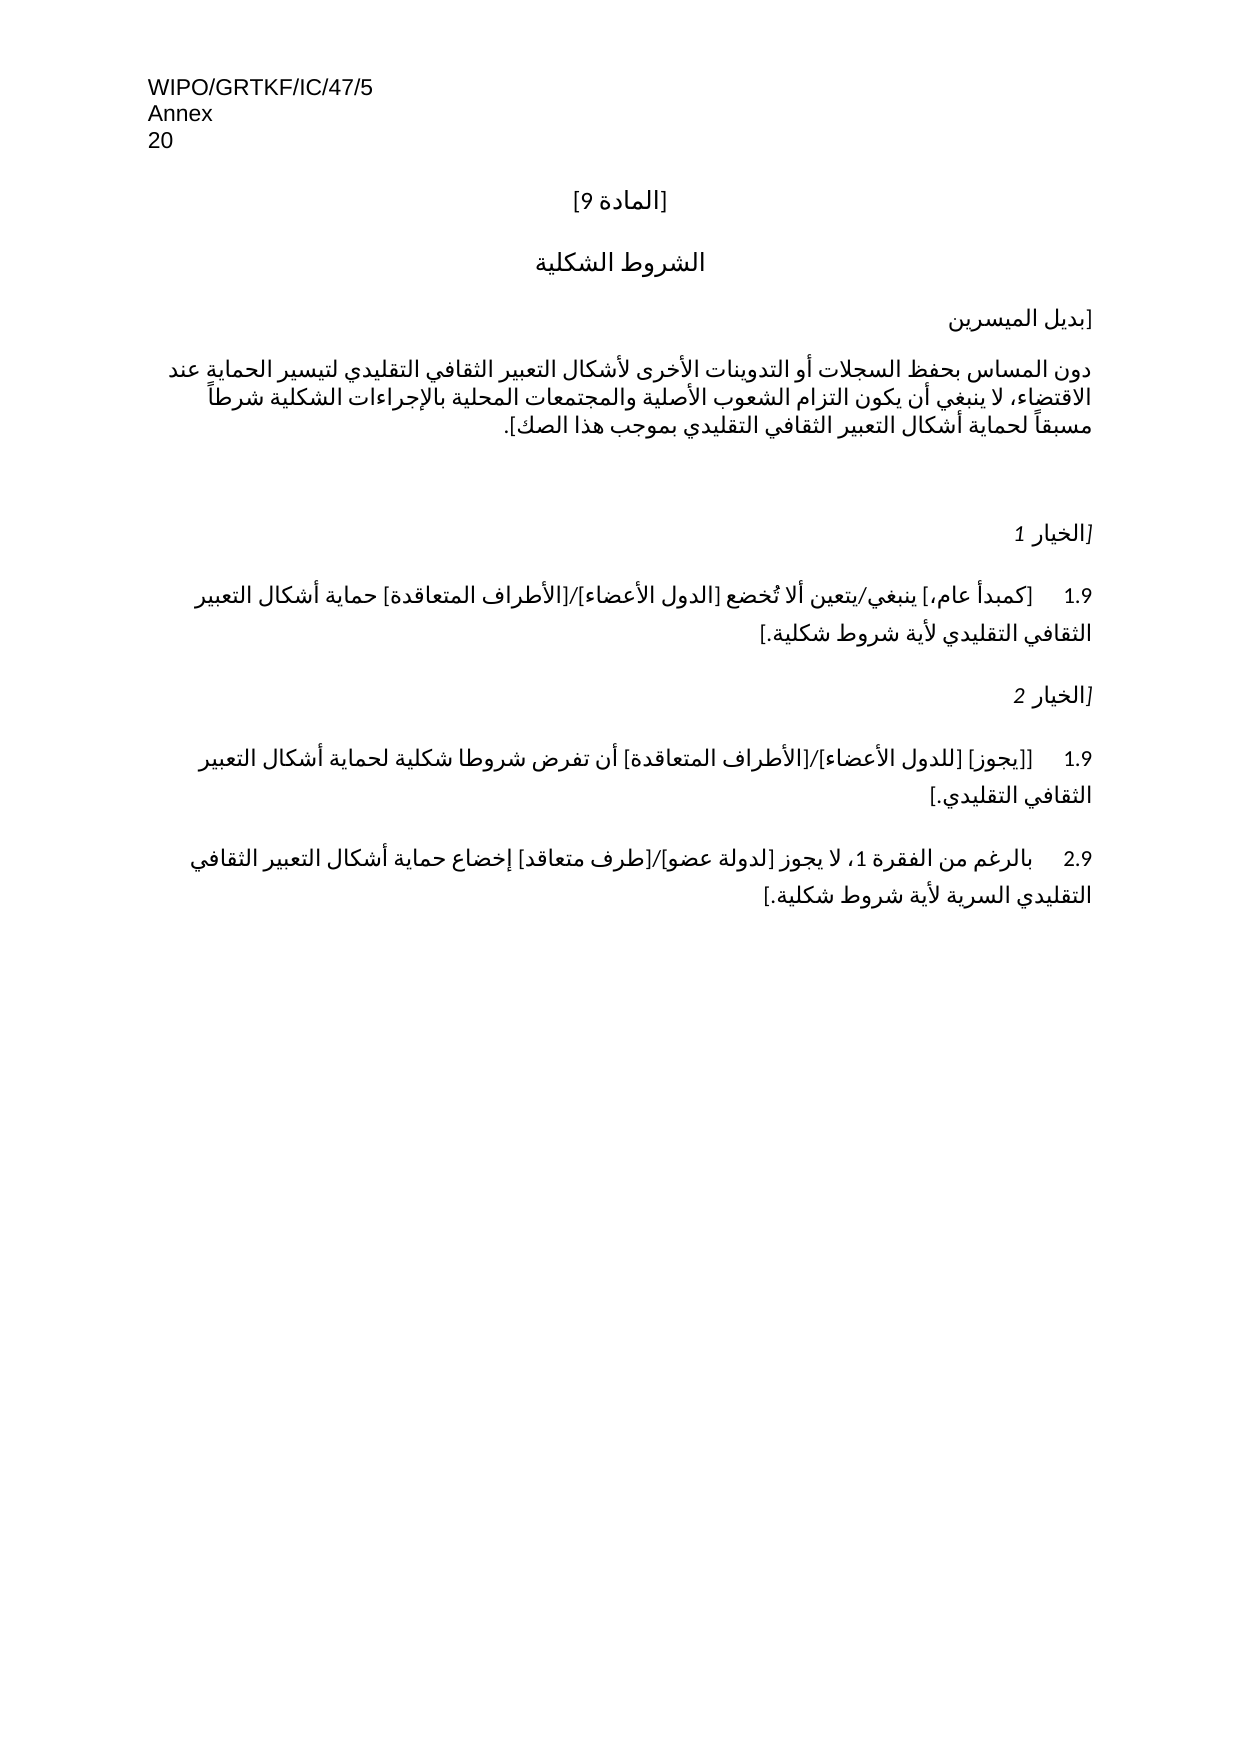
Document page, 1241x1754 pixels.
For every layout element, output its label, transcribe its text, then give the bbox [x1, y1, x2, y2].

text [الخيار 2 [148, 674, 1092, 711]
text [المادة 9] [148, 179, 1092, 217]
text 1.9 [[يجوز] [للدول الأعضاء]/[الأطراف المتعاقدة] أن تفرض شروطا شكلية لحماية أشكال التعبير الثقافي التقليدي.] [148, 736, 1092, 811]
text [الخيار 1 [148, 511, 1092, 549]
text 1.9 [كمبدأ عام،] ينبغي/يتعين ألا تُخضع [الدول الأعضاء]/[الأطراف المتعاقدة] حماية أشكال التعبير الثقافي التقليدي لأية شروط شكلية.] [148, 574, 1092, 649]
text الشروط الشكلية [148, 242, 1092, 279]
text دون المساس بحفظ السجلات أو التدوينات الأخرى لأشكال التعبير الثقافي التقليدي لتيسير الحماية عند الاقتضاء، لا ينبغي أن يكون التزام الشعوب الأصلية والمجتمعات المحلية بالإجراءات الشكلية شرطاً مسبقاً لحماية أشكال التعبير الثقافي التقليدي بموجب هذا الصك]. [148, 355, 1092, 439]
text [بديل الميسرين [148, 304, 1092, 332]
text 2.9 بالرغم من الفقرة 1، لا يجوز [لدولة عضو]/[طرف متعاقد] إخضاع حماية أشكال التعبير الثقافي التقليدي السرية لأية شروط شكلية.] [148, 836, 1092, 911]
